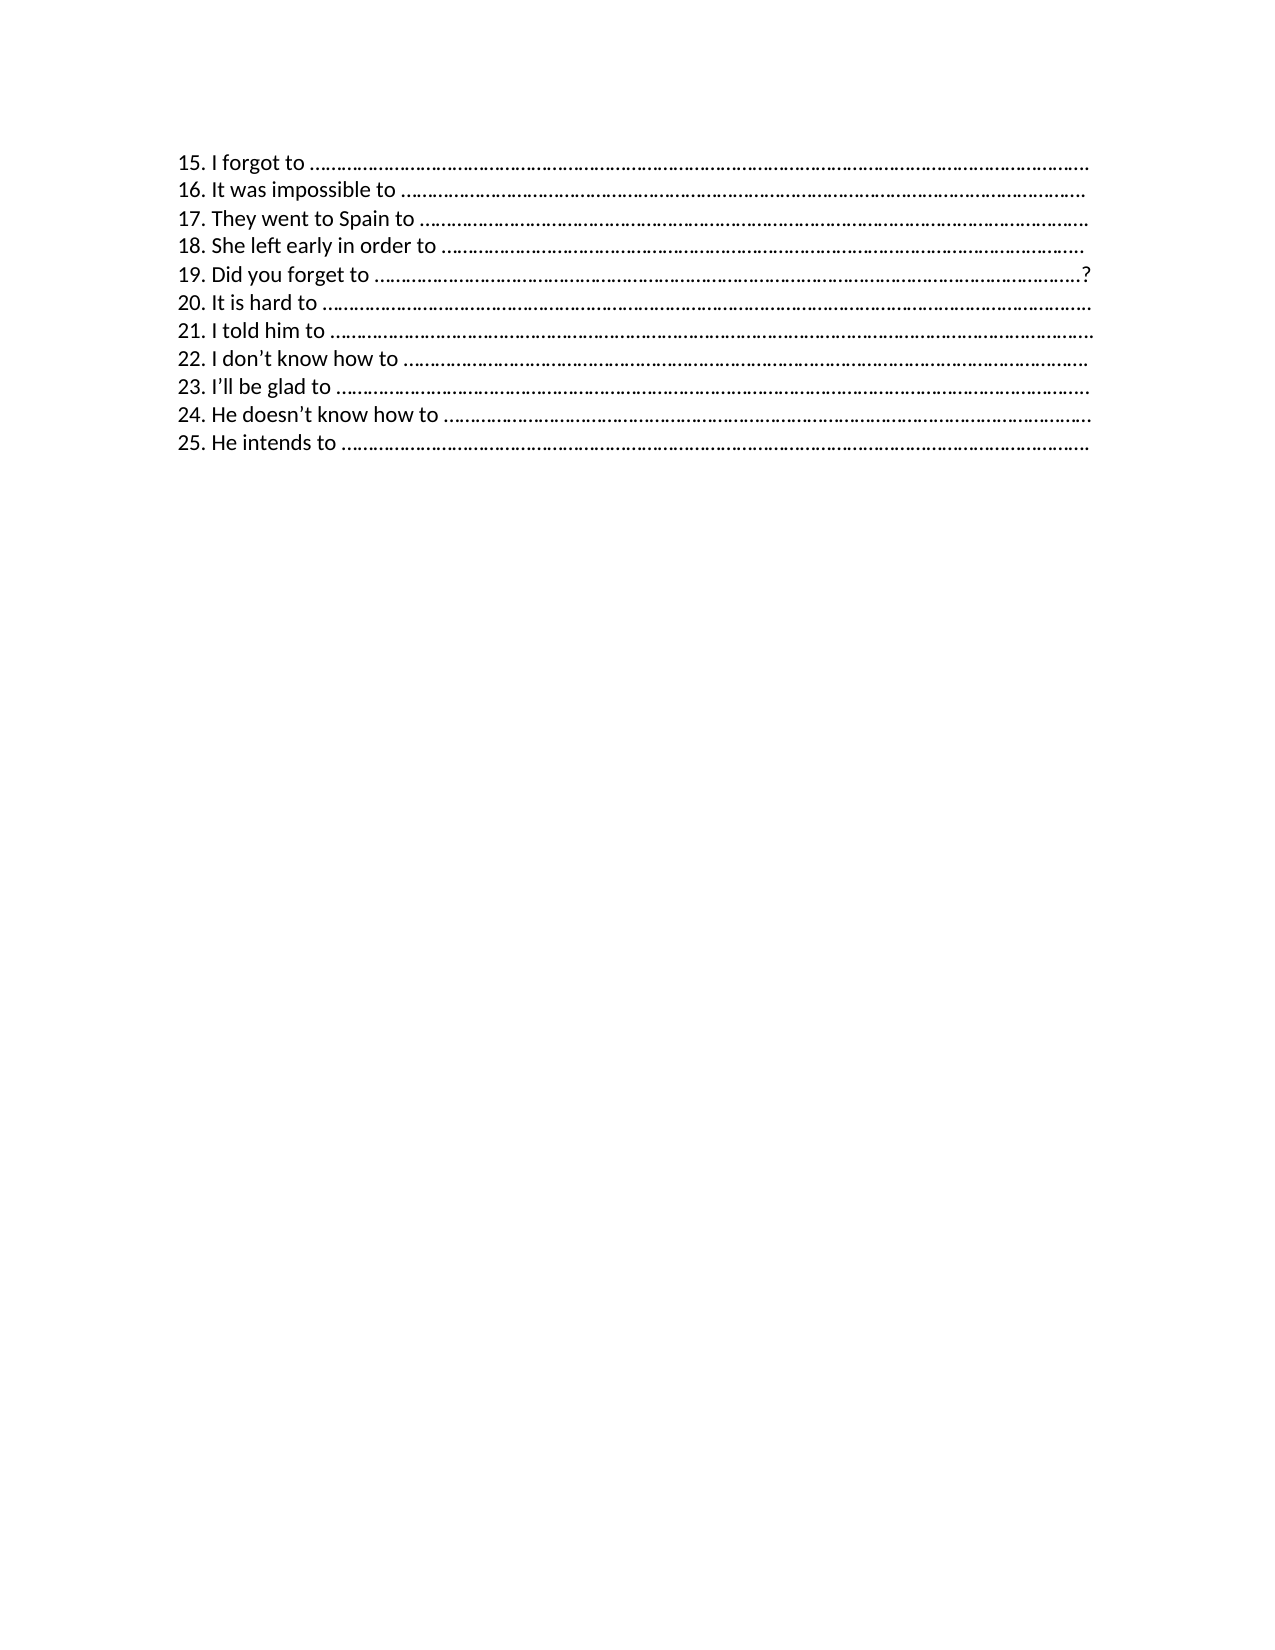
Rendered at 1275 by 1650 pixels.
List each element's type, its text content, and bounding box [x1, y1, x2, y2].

text 16. It was impossible to …………………………………………………………………………………………………………………. [177, 176, 1098, 204]
text 19. Did you forget to ……………………………………………………………………………………………………………………..? [177, 260, 1098, 288]
text 15. I forgot to …………………………………………………………………………………………………………………………………. [177, 148, 1098, 176]
text 22. I don’t know how to …………………………………………………………………………………………………………………. [177, 344, 1098, 372]
text 17. They went to Spain to ………………………………………………………………………………………………………………. [177, 204, 1098, 232]
text 24. He doesn’t know how to …………………………………………………………………………………………………………… [177, 400, 1098, 428]
text 25. He intends to ……………………………………………………………………………………………………………………………. [177, 428, 1098, 456]
text 23. I’ll be glad to …………………………………………………………………………………………………………………………….. [177, 372, 1098, 400]
text 20. It is hard to ……………………………………………………………………………………………………………………………….. [177, 288, 1098, 316]
text 21. I told him to ………………………………………………………………………………………………………………………………. [177, 316, 1098, 344]
text 18. She left early in order to ………………………………………………………………………………………………………….. [177, 232, 1098, 260]
